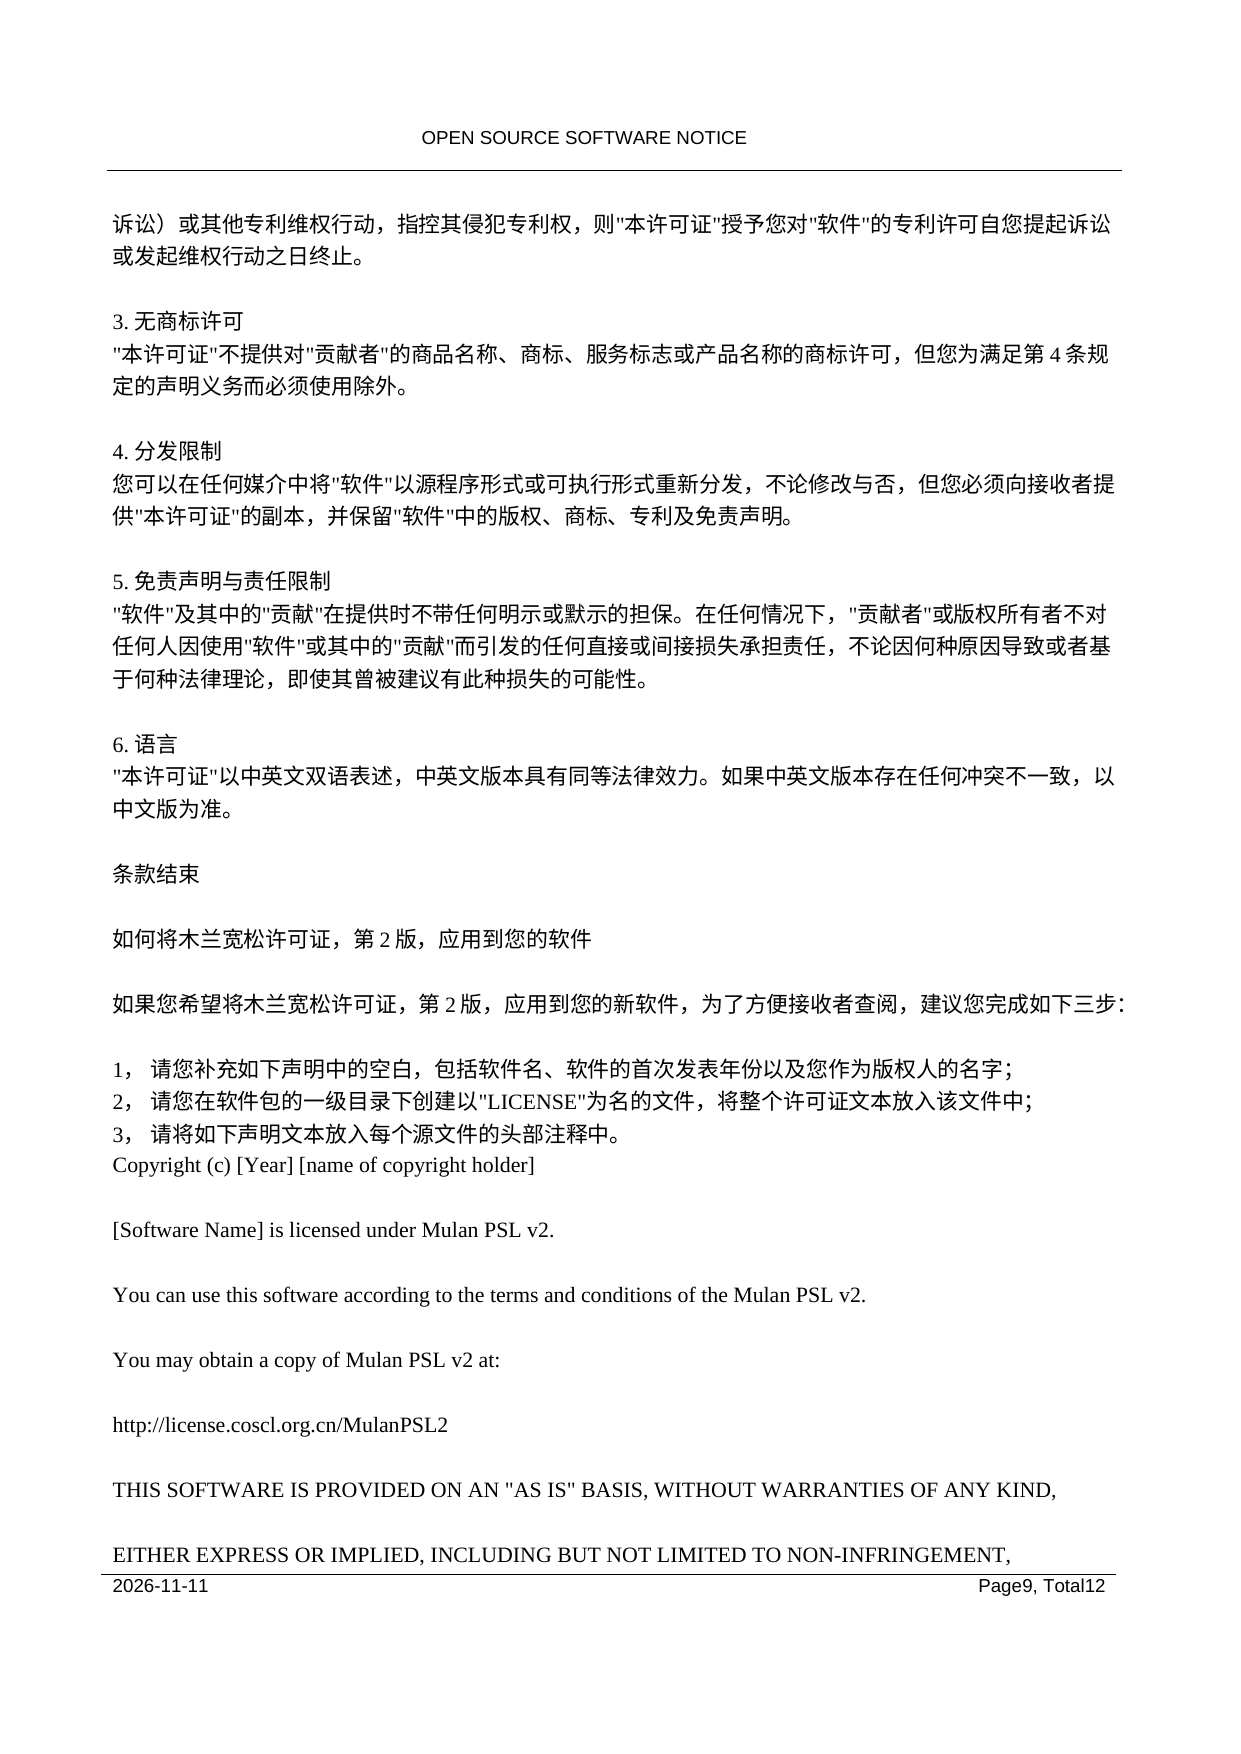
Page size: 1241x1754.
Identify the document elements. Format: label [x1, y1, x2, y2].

text [112, 206, 1128, 1571]
